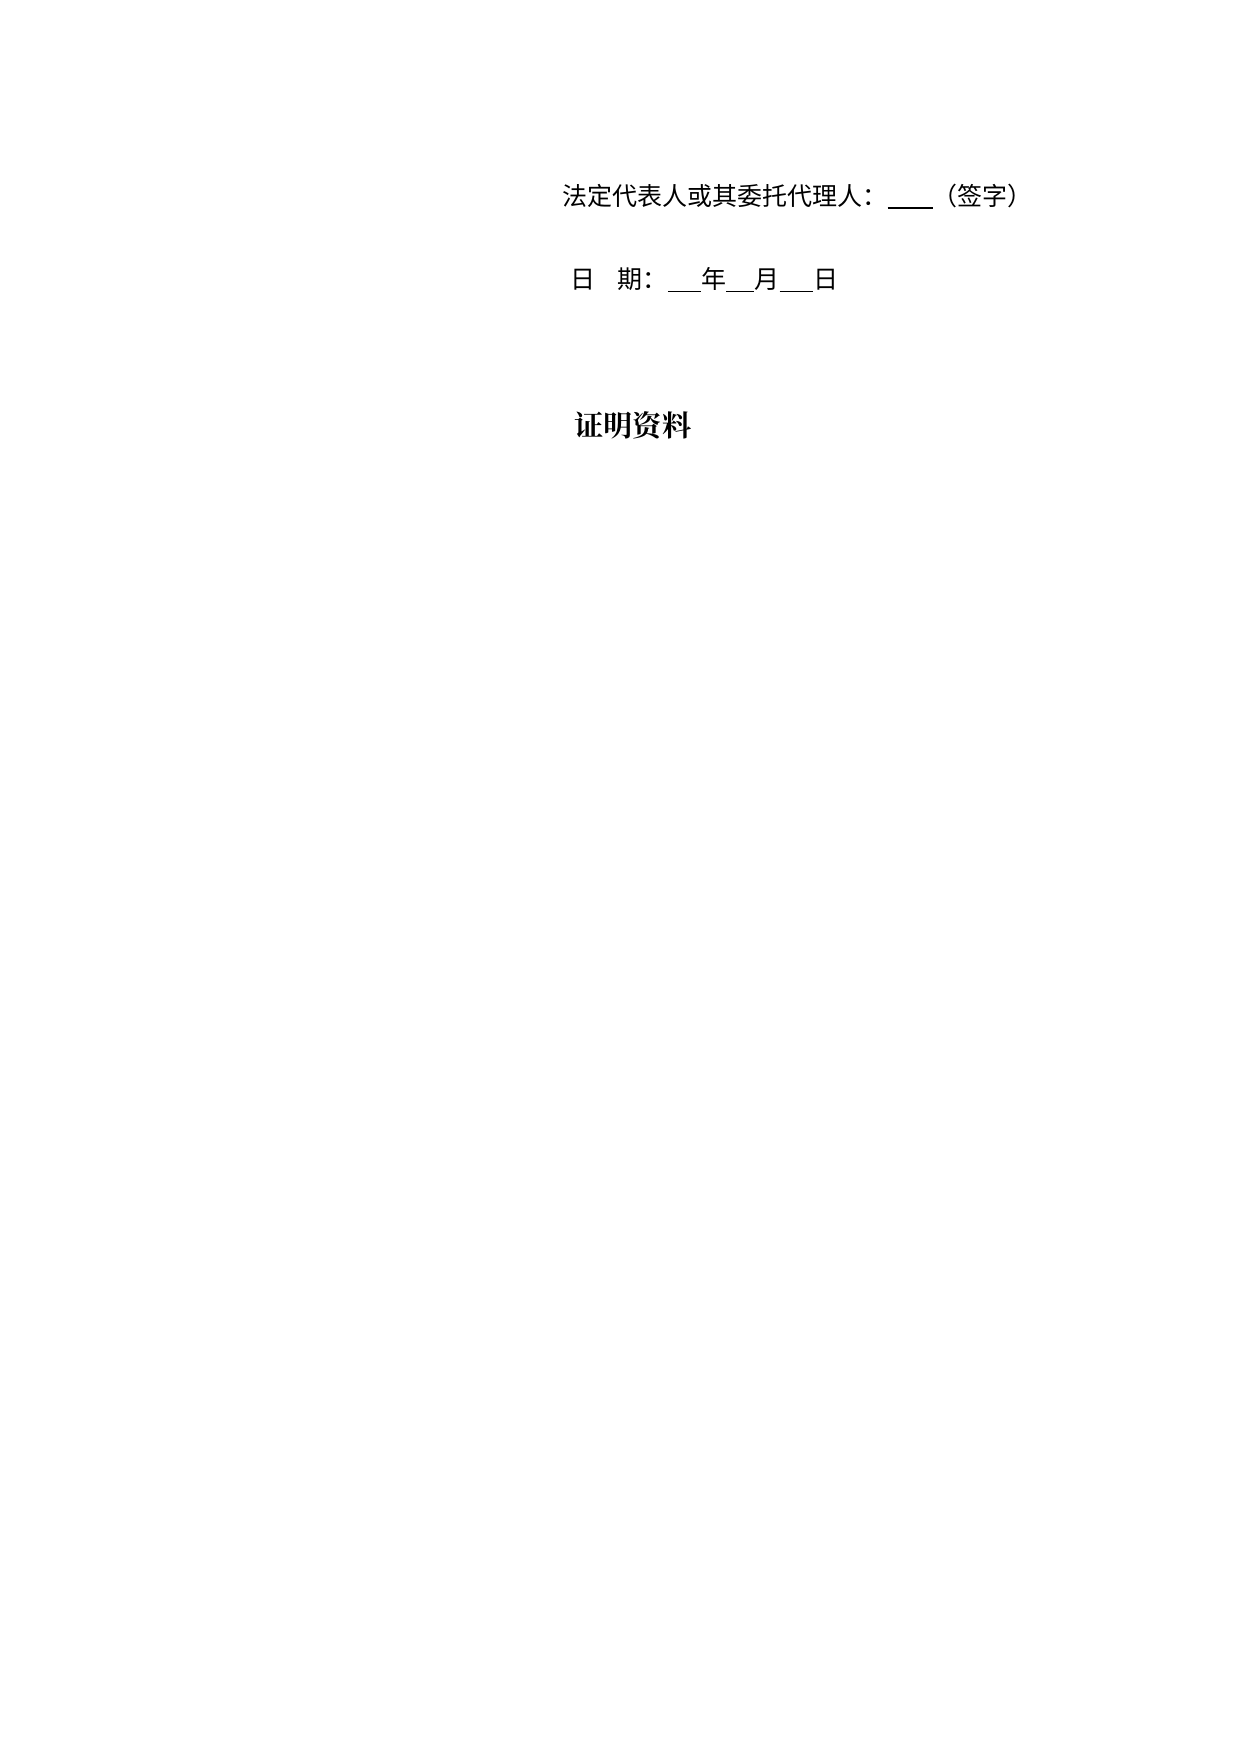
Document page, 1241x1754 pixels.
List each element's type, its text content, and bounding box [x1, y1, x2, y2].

text 法定代表人或其委托代理人： （签字） [187, 162, 1053, 227]
text 证明资料 [212, 393, 1053, 458]
text 日 期： 年 月 日 [212, 245, 1053, 310]
